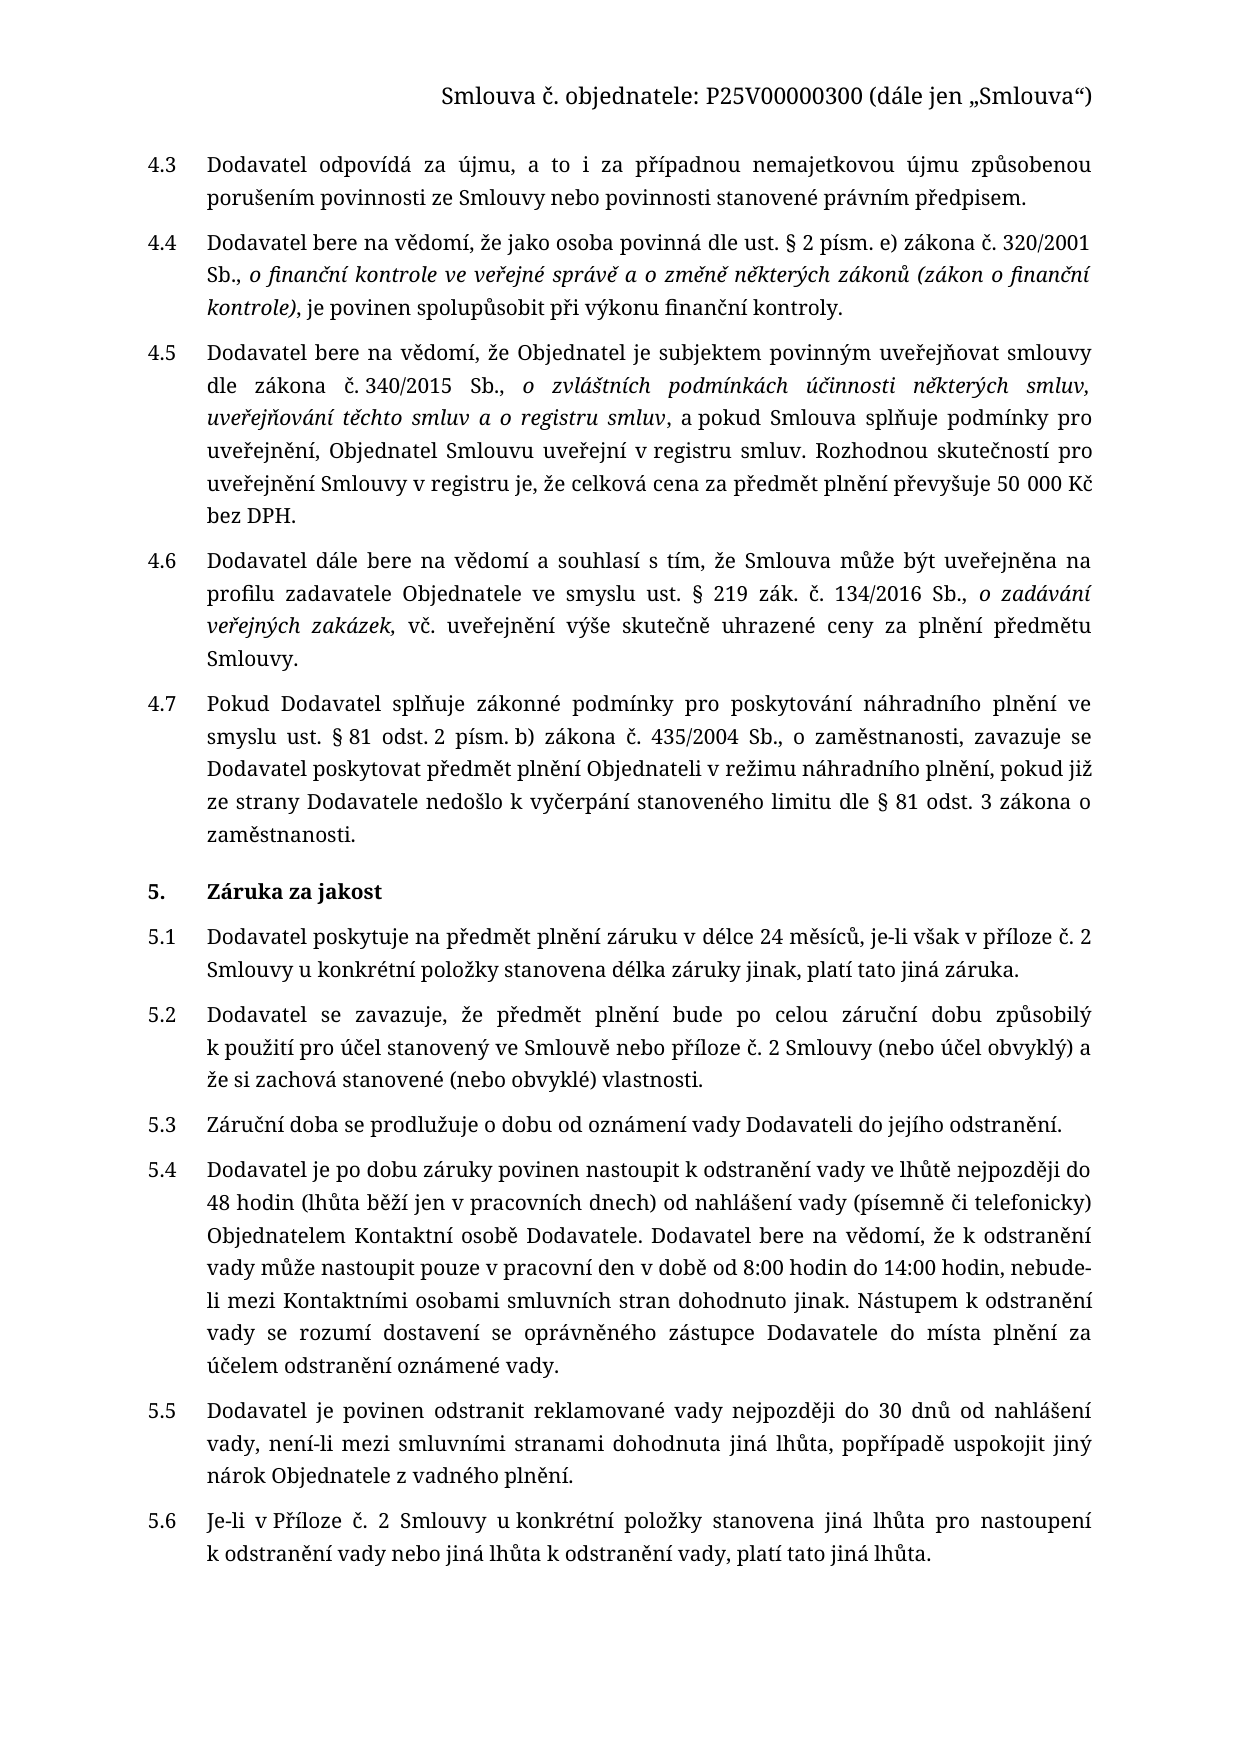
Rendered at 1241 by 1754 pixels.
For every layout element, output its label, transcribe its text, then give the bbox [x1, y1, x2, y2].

list Dodavatel bere na vědomí, že Objednatel je subjektem povinným uveřejňovat smlouvy dle zákona č. 340/2015 Sb., o zvláštních podmínkách účinnosti některých smluv, uveřejňování těchto smluv a o registru smluv, a pokud Smlouva splňuje podmínky pro uveřejnění, Objednatel Smlouvu uveřejní v registru smluv. Rozhodnou skutečností pro uveřejnění Smlouvy v registru je, že celková cena za předmět plnění převyšuje 50 000 Kč bez DPH. [148, 338, 1093, 530]
list Dodavatel se zavazuje, že předmět plnění bude po celou záruční dobu způsobilý k použití pro účel stanovený ve Smlouvě nebo příloze č. 2 Smlouvy (nebo účel obvyklý) a že si zachová stanovené (nebo obvyklé) vlastnosti. [148, 1000, 1093, 1094]
list Je-li v Příloze č. 2 Smlouvy u konkrétní položky stanovena jiná lhůta pro nastoupení k odstranění vady nebo jiná lhůta k odstranění vady, platí tato jiná lhůta. [148, 1507, 1093, 1568]
list Záruka za jakost [148, 877, 1093, 906]
list Dodavatel je povinen odstranit reklamované vady nejpozději do 30 dnů od nahlášení vady, není-li mezi smluvními stranami dohodnuta jiná lhůta, popřípadě uspokojit jiný nárok Objednatele z vadného plnění. [148, 1396, 1093, 1490]
list Záruční doba se prodlužuje o dobu od oznámení vady Dodavateli do jejího odstranění. [148, 1110, 1093, 1139]
list Dodavatel bere na vědomí, že jako osoba povinná dle ust. § 2 písm. e) zákona č. 320/2001 Sb., o finanční kontrole ve veřejné správě a o změně některých zákonů (zákon o finanční kontrole), je povinen spolupůsobit při výkonu finanční kontroly. [148, 228, 1093, 322]
list Dodavatel poskytuje na předmět plnění záruku v délce 24 měsíců, je-li však v příloze č. 2 Smlouvy u konkrétní položky stanovena délka záruky jinak, platí tato jiná záruka. [148, 922, 1093, 983]
list Dodavatel odpovídá za újmu, a to i za případnou nemajetkovou újmu způsobenou porušením povinnosti ze Smlouvy nebo povinnosti stanovené právním předpisem. [148, 150, 1093, 211]
list Pokud Dodavatel splňuje zákonné podmínky pro poskytování náhradního plnění ve smyslu ust. § 81 odst. 2 písm. b) zákona č. 435/2004 Sb., o zaměstnanosti, zavazuje se Dodavatel poskytovat předmět plnění Objednateli v režimu náhradního plnění, pokud již ze strany Dodavatele nedošlo k vyčerpání stanoveného limitu dle § 81 odst. 3 zákona o zaměstnanosti. [148, 689, 1093, 848]
list Dodavatel je po dobu záruky povinen nastoupit k odstranění vady ve lhůtě nejpozději do 48 hodin (lhůta běží jen v pracovních dnech) od nahlášení vady (písemně či telefonicky) Objednatelem Kontaktní osobě Dodavatele. Dodavatel bere na vědomí, že k odstranění vady může nastoupit pouze v pracovní den v době od 8:00 hodin do 14:00 hodin, nebude-li mezi Kontaktními osobami smluvních stran dohodnuto jinak. Nástupem k odstranění vady se rozumí dostavení se oprávněného zástupce Dodavatele do místa plnění za účelem odstranění oznámené vady. [148, 1156, 1093, 1379]
list Dodavatel dále bere na vědomí a souhlasí s tím, že Smlouva může být uveřejněna na profilu zadavatele Objednatele ve smyslu ust. § 219 zák. č. 134/2016 Sb., o zadávání veřejných zakázek, vč. uveřejnění výše skutečně uhrazené ceny za plnění předmětu Smlouvy. [148, 546, 1093, 673]
